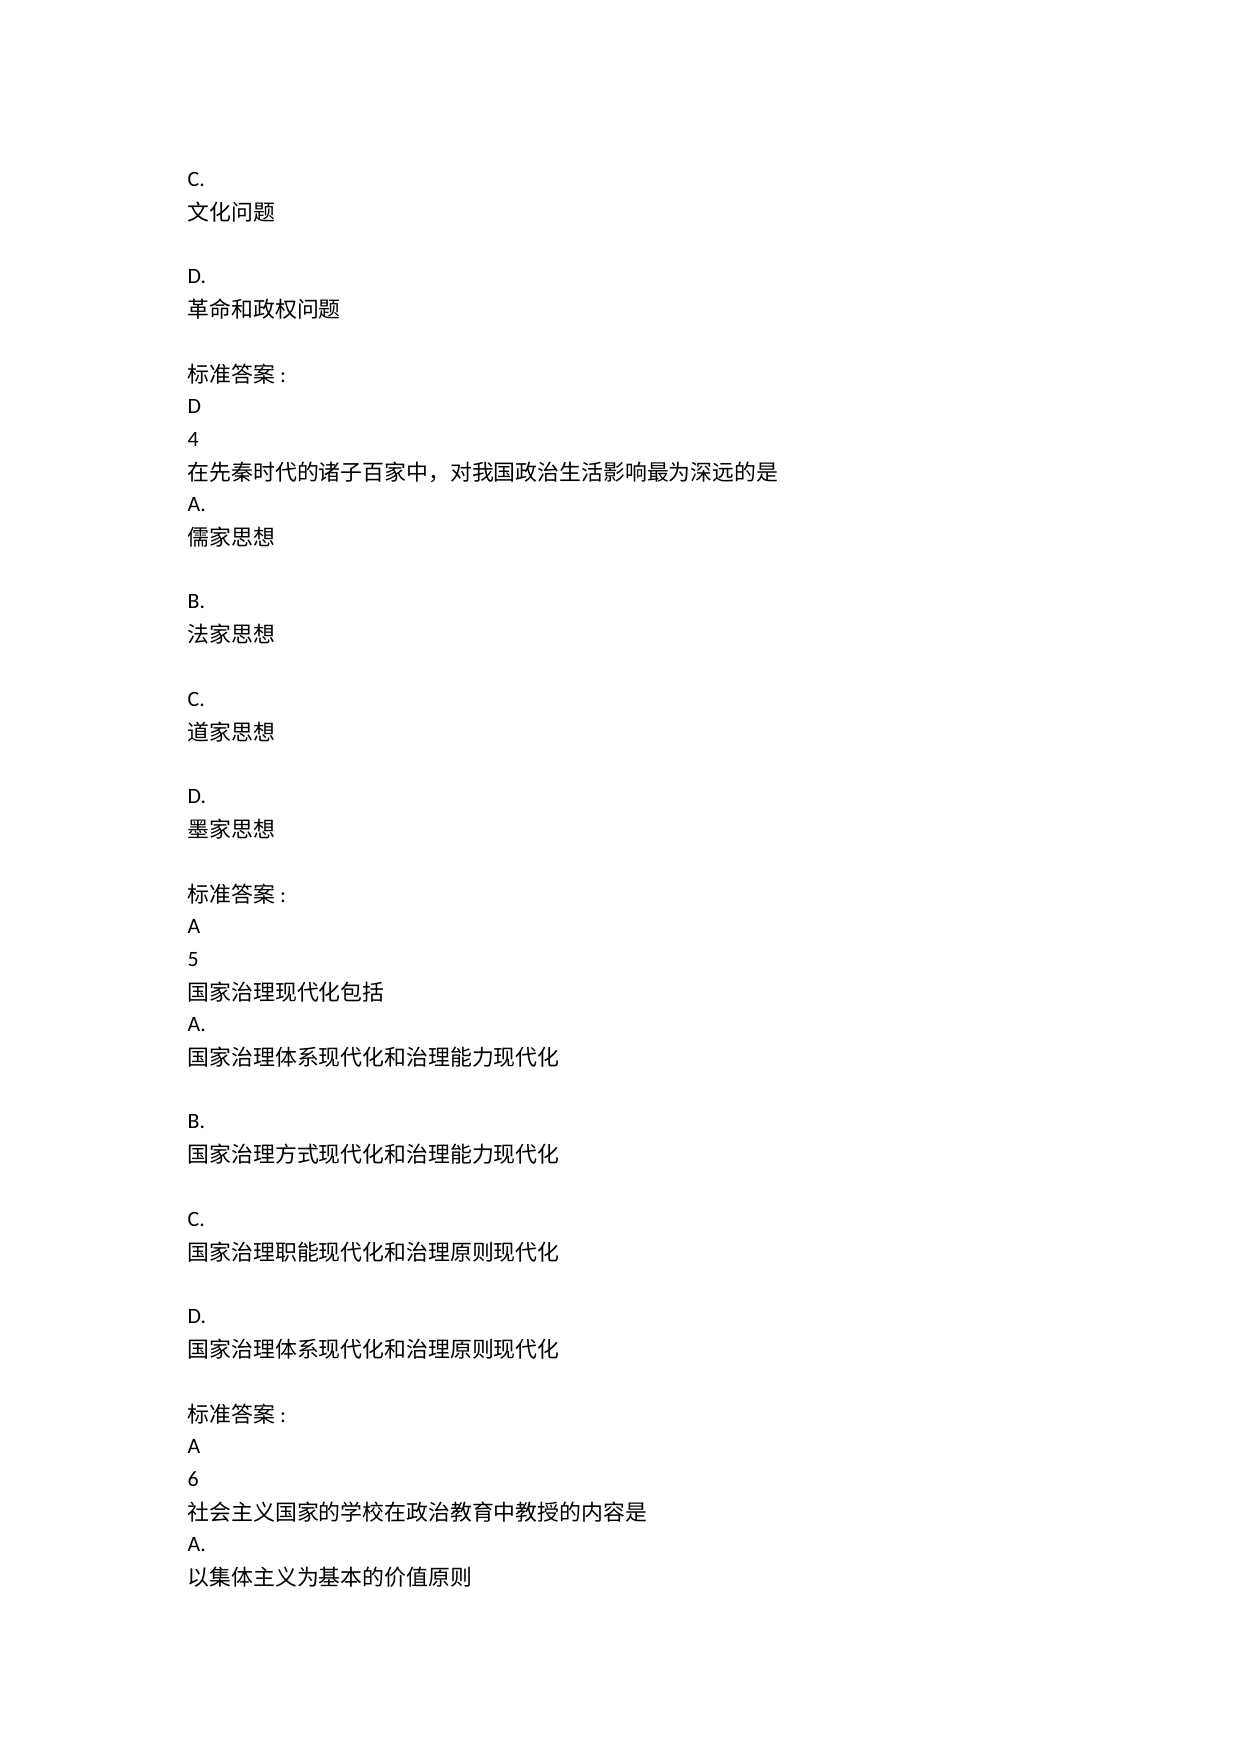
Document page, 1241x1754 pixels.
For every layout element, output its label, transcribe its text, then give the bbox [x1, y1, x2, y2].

text 社会主义国家的学校在政治教育中教授的内容是 [187, 1494, 1053, 1527]
text B. [187, 1104, 1053, 1137]
text D. [187, 1299, 1053, 1332]
text 法家思想 [187, 617, 1053, 649]
text 5 [187, 942, 1053, 974]
text D. [187, 259, 1053, 292]
text 道家思想 [187, 714, 1053, 747]
text 国家治理体系现代化和治理能力现代化 [187, 1039, 1053, 1072]
text C. [187, 1202, 1053, 1234]
text D. [187, 779, 1053, 812]
text 国家治理方式现代化和治理能力现代化 [187, 1137, 1053, 1169]
text D [187, 389, 1053, 422]
text 标准答案 : [187, 1397, 1053, 1429]
text 6 [187, 1462, 1053, 1494]
text A. [187, 487, 1053, 519]
text 4 [187, 422, 1053, 454]
text A. [187, 1527, 1053, 1559]
text 在先秦时代的诸子百家中，对我国政治生活影响最为深远的是 [187, 454, 1053, 487]
text A [187, 909, 1053, 942]
text 文化问题 [187, 194, 1053, 227]
text 标准答案 : [187, 357, 1053, 389]
text C. [187, 162, 1053, 194]
text 儒家思想 [187, 519, 1053, 552]
text B. [187, 584, 1053, 617]
text 国家治理现代化包括 [187, 974, 1053, 1007]
text A. [187, 1007, 1053, 1039]
text C. [187, 682, 1053, 714]
text 国家治理体系现代化和治理原则现代化 [187, 1332, 1053, 1364]
text 墨家思想 [187, 812, 1053, 844]
text 以集体主义为基本的价值原则 [187, 1559, 1053, 1592]
text 标准答案 : [187, 877, 1053, 909]
text 国家治理职能现代化和治理原则现代化 [187, 1234, 1053, 1267]
text 革命和政权问题 [187, 292, 1053, 324]
text A [187, 1429, 1053, 1462]
